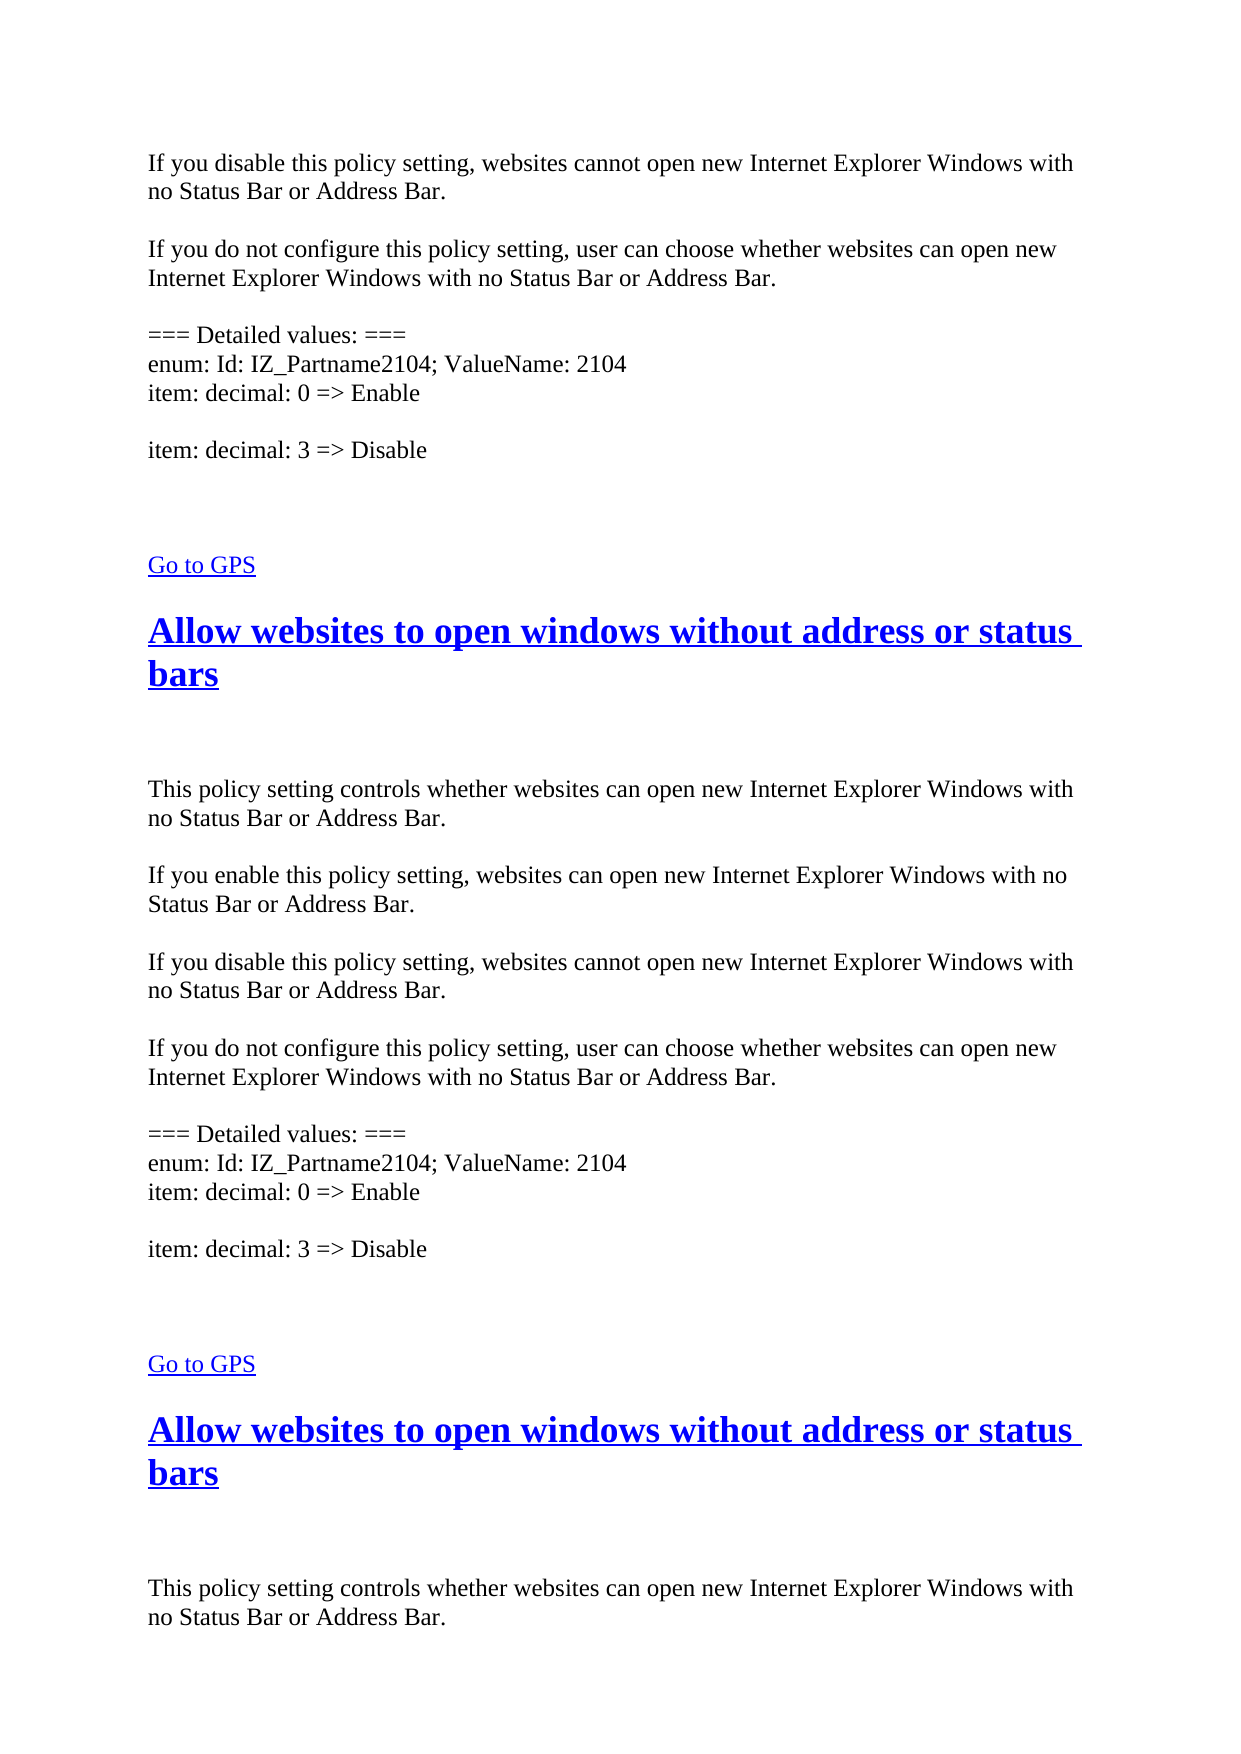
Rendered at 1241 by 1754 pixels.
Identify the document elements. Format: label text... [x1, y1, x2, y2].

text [148, 1573, 1093, 1631]
text Allow websites to open windows without address or status bars [148, 608, 1093, 694]
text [148, 148, 1093, 579]
text Allow websites to open windows without address or status bars [148, 1407, 1093, 1493]
